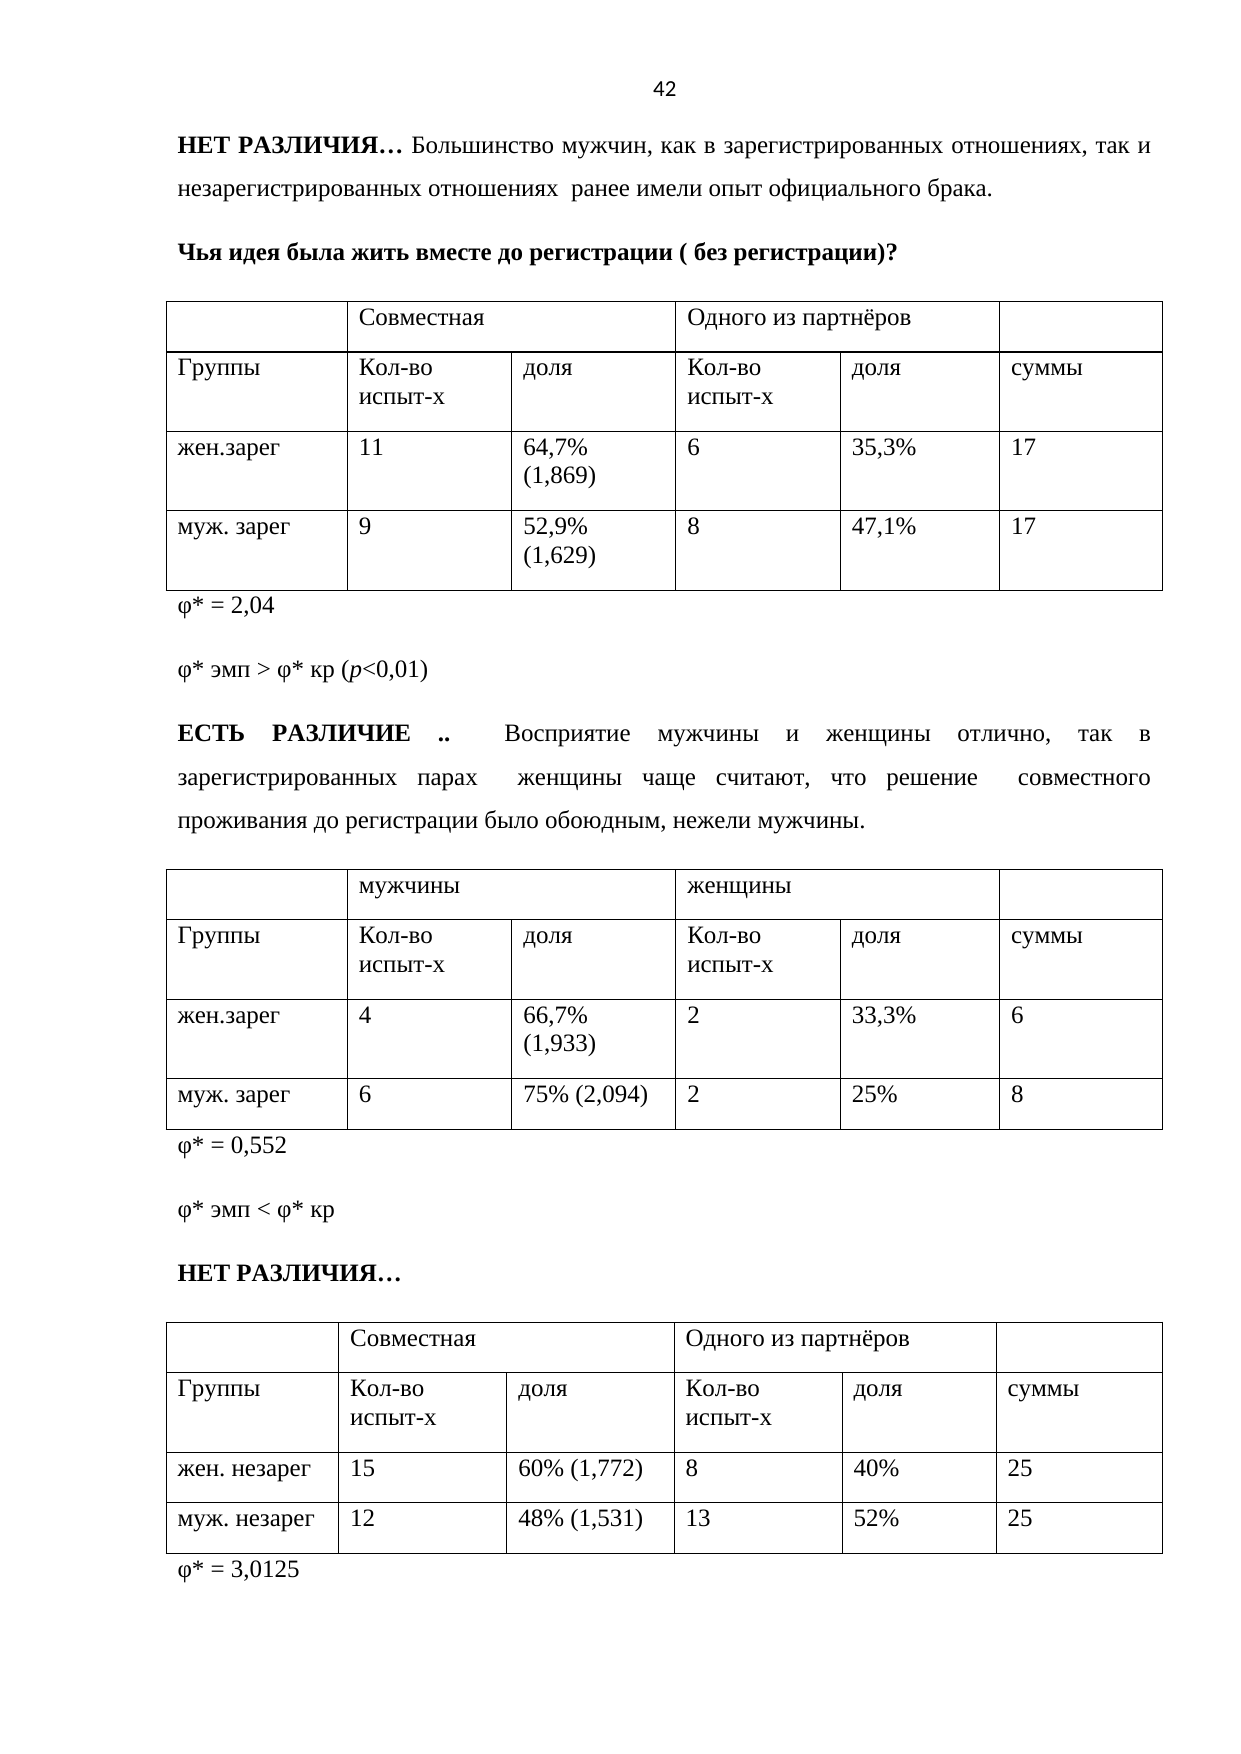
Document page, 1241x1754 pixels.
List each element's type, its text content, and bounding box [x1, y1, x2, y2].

table_cell 35,3% [841, 432, 999, 510]
text НЕТ РАЗЛИЧИЯ… [177, 1258, 1152, 1286]
table_cell Кол-во испыт-х [676, 920, 840, 999]
text φ* = 0,552 [177, 1130, 1152, 1158]
table_cell жен.зарег [167, 1000, 347, 1078]
text φ* = 2,04 [177, 591, 1152, 619]
table_cell доля [512, 353, 675, 431]
table_header Одного из партнёров [675, 1323, 996, 1372]
table_cell жен. незарег [167, 1453, 338, 1502]
table_header мужчины [348, 870, 675, 919]
table_cell 52% [843, 1503, 996, 1553]
table_cell 66,7% (1,933) [512, 1000, 675, 1078]
table_cell 6 [1000, 1000, 1162, 1078]
table_cell 75% (2,094) [512, 1079, 675, 1129]
table_cell 17 [1000, 432, 1162, 510]
table_cell суммы [1000, 353, 1162, 431]
table_cell 2 [676, 1000, 840, 1078]
table_cell Группы [167, 1373, 338, 1452]
table_cell 60% (1,772) [507, 1453, 674, 1502]
table_header женщины [676, 870, 999, 919]
table_header [1000, 870, 1162, 919]
text φ* = 3,0125 [177, 1554, 1152, 1583]
table_cell 2 [676, 1079, 840, 1129]
table_cell 13 [675, 1503, 842, 1553]
table_header Одного из партнёров [676, 302, 999, 351]
table_cell 25% [841, 1079, 999, 1129]
table_cell Группы [167, 920, 347, 999]
table_cell 48% (1,531) [507, 1503, 674, 1553]
table_cell 9 [348, 511, 511, 589]
table_cell 8 [676, 511, 840, 589]
table_cell 8 [675, 1453, 842, 1502]
table_cell Кол-во испыт-х [676, 353, 840, 431]
text ЕСТЬ РАЗЛИЧИЕ .. Восприятие мужчины и женщины отлично, так в зарегистрированных парах женщины чаще считают, что решение совместного проживания до регистрации было обоюдным, нежели мужчины. [177, 718, 1152, 833]
text φ* эмп < φ* кр [177, 1194, 1152, 1222]
table_cell 52,9% (1,629) [512, 511, 675, 589]
table_header [1000, 302, 1162, 351]
table_cell 11 [348, 432, 511, 510]
table_cell 6 [676, 432, 840, 510]
table_cell 64,7% (1,869) [512, 432, 675, 510]
table_cell 6 [348, 1079, 511, 1129]
table_cell 17 [1000, 511, 1162, 589]
table_header Совместная [348, 302, 675, 351]
table_header [167, 1323, 338, 1372]
table_cell суммы [997, 1373, 1162, 1452]
table_cell Группы [167, 353, 347, 431]
table_cell 25 [997, 1503, 1162, 1553]
table_cell доля [507, 1373, 674, 1452]
text φ* эмп > φ* кр (p<0,01) [177, 654, 1152, 683]
table_cell доля [841, 920, 999, 999]
table_cell жен.зарег [167, 432, 347, 510]
table_cell Кол-во испыт-х [339, 1373, 506, 1452]
table_cell доля [512, 920, 675, 999]
table_cell суммы [1000, 920, 1162, 999]
table_header [167, 302, 347, 351]
table_cell 12 [339, 1503, 506, 1553]
text НЕТ РАЗЛИЧИЯ… Большинство мужчин, как в зарегистрированных отношениях, так и незарегистрированных отношениях ранее имели опыт официального брака. [177, 130, 1152, 202]
table_header Совместная [339, 1323, 674, 1372]
table_cell 4 [348, 1000, 511, 1078]
table_header [167, 870, 347, 919]
table_cell 15 [339, 1453, 506, 1502]
table_cell 33,3% [841, 1000, 999, 1078]
table_cell муж. незарег [167, 1503, 338, 1553]
table_cell 40% [843, 1453, 996, 1502]
table_cell 25 [997, 1453, 1162, 1502]
table_cell Кол-во испыт-х [675, 1373, 842, 1452]
table_cell муж. зарег [167, 1079, 347, 1129]
table_cell 8 [1000, 1079, 1162, 1129]
table_cell доля [843, 1373, 996, 1452]
table_cell Кол-во испыт-х [348, 353, 511, 431]
text Чья идея была жить вместе до регистрации ( без регистрации)? [177, 237, 1152, 266]
table_cell Кол-во испыт-х [348, 920, 511, 999]
table_cell доля [841, 353, 999, 431]
table_cell муж. зарег [167, 511, 347, 589]
table_header [997, 1323, 1162, 1372]
table_cell 47,1% [841, 511, 999, 589]
